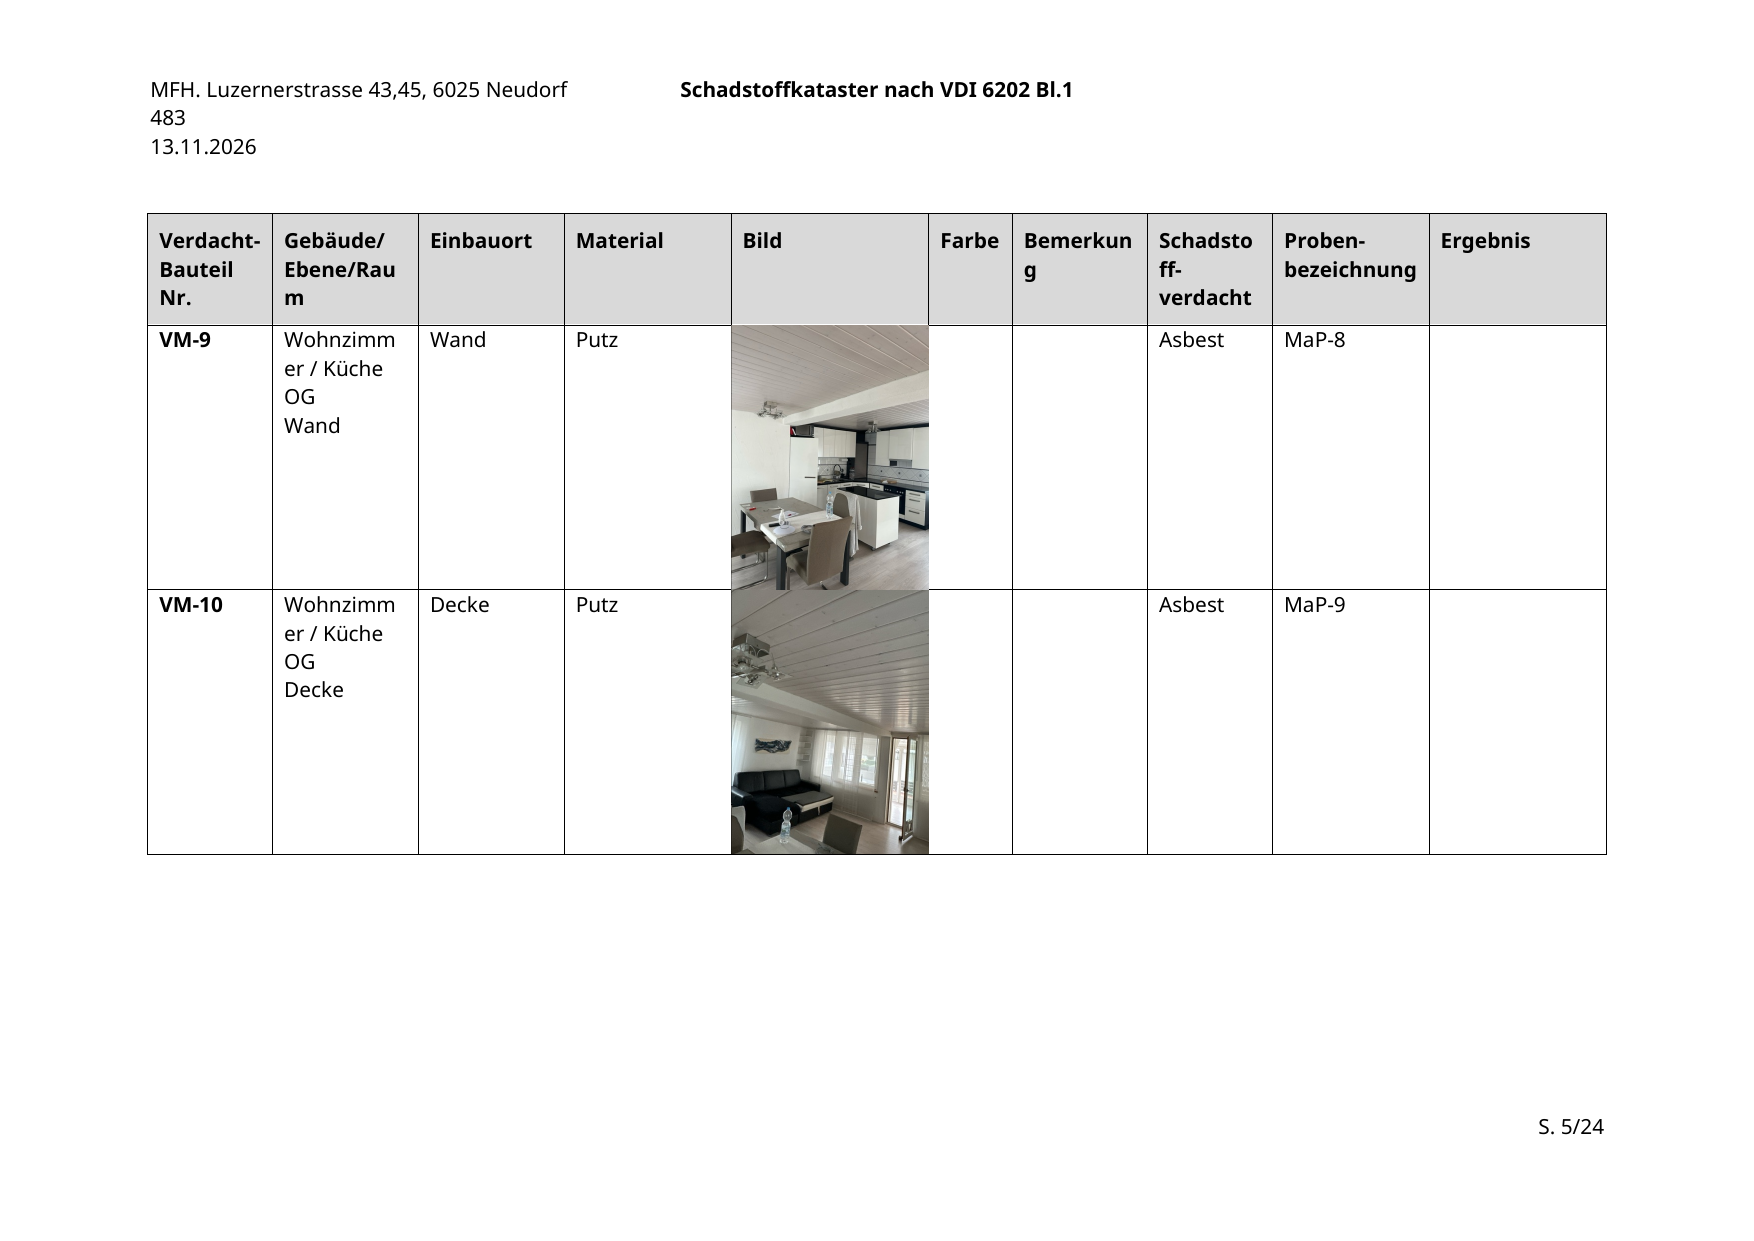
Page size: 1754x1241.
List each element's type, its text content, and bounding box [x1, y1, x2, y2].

table_cell [1013, 326, 1147, 589]
table_header Einbauort [419, 214, 564, 324]
table_cell [1013, 590, 1147, 854]
table_cell [1430, 326, 1606, 589]
table_header Bemerkung [1013, 214, 1147, 324]
table_header Ergebnis [1430, 214, 1606, 324]
table_cell [929, 326, 1012, 589]
table_header Material [565, 214, 731, 324]
table_cell Asbest [1148, 326, 1272, 589]
table_cell Asbest [1148, 590, 1272, 854]
table_cell [1430, 590, 1606, 854]
table_cell Putz [565, 590, 731, 854]
table_cell MaP-8 [1273, 326, 1429, 589]
table_cell VM-10 [148, 590, 272, 854]
table_cell Decke [419, 590, 564, 854]
table_header Schadstoff-verdacht [1148, 214, 1272, 324]
table_header Proben-bezeichnung [1273, 214, 1429, 324]
table_cell Wohnzimmer / Küche OG Decke [273, 590, 418, 854]
table_cell Putz [565, 326, 731, 589]
picture [731, 325, 929, 854]
table_cell MaP-9 [1273, 590, 1429, 854]
table_cell Wand [419, 326, 564, 589]
table_cell [929, 590, 1012, 854]
table_cell VM-9 [148, 326, 272, 589]
table_header Farbe [929, 214, 1012, 324]
table_header Verdacht-Bauteil Nr. [148, 214, 272, 324]
table_cell Wohnzimmer / Küche OG Wand [273, 326, 418, 589]
table_header Gebäude/ Ebene/Raum [273, 214, 418, 324]
table_header Bild [732, 214, 928, 324]
